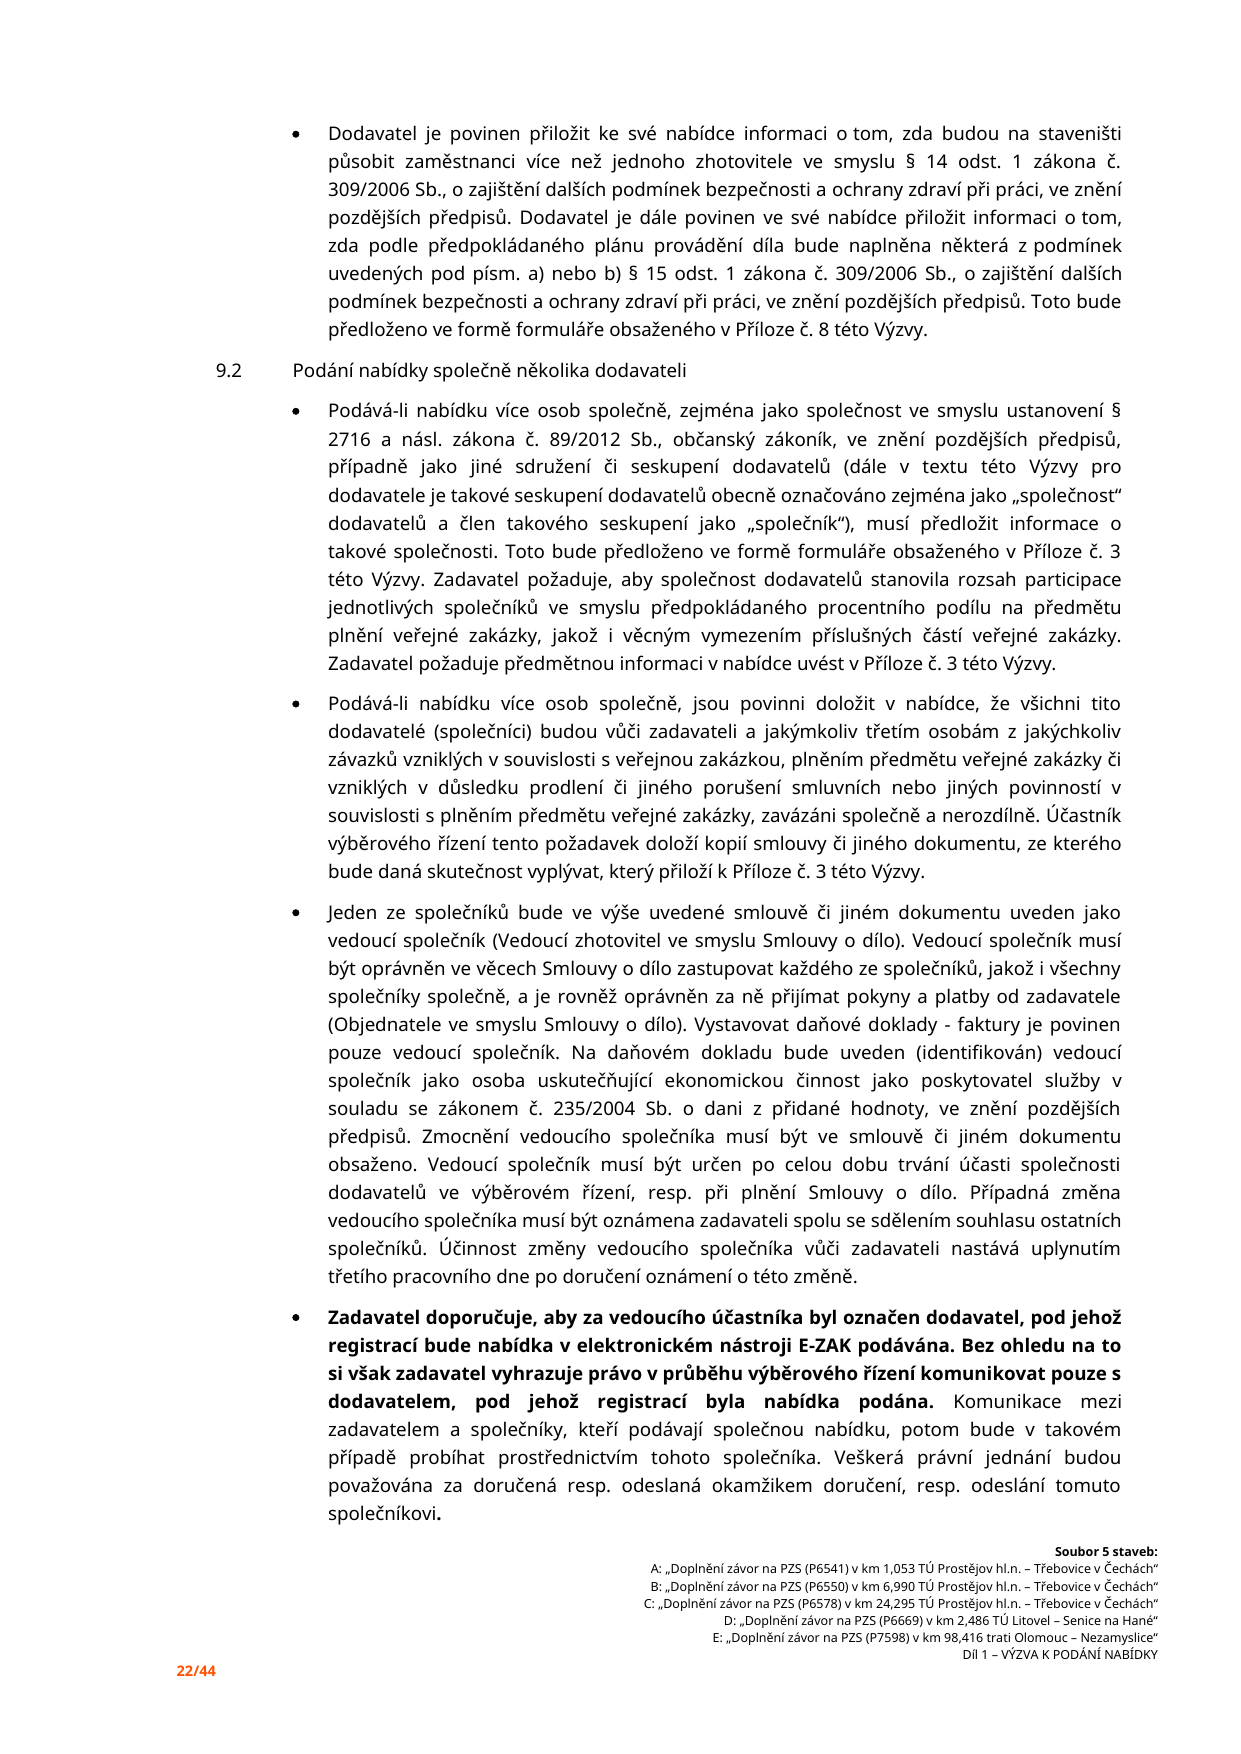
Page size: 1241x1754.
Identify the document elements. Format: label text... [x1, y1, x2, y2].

text Podává-li nabídku více osob společně, jsou povinni doložit v nabídce, že všichni tito dodavatelé (společníci) budou vůči zadavateli a jakýmkoliv třetím osobám z jakýchkoliv závazků vzniklých v souvislosti s veřejnou zakázkou, plněním předmětu veřejné zakázky či vzniklých v důsledku prodlení či jiného porušení smluvních nebo jiných povinností v souvislosti s plněním předmětu veřejné zakázky, zavázáni společně a nerozdílně. Účastník výběrového řízení tento požadavek doloží kopií smlouvy či jiného dokumentu, ze kterého bude daná skutečnost vyplývat, který přiloží k Příloze č. 3 této Výzvy. [292, 691, 1122, 884]
text Dodavatel je povinen přiložit ke své nabídce informaci o tom, zda budou na staveništi působit zaměstnanci více než jednoho zhotovitele ve smyslu § 14 odst. 1 zákona č. 309/2006 Sb., o zajištění dalších podmínek bezpečnosti a ochrany zdraví při práci, ve znění pozdějších předpisů. Dodavatel je dále povinen ve své nabídce přiložit informaci o tom, zda podle předpokládaného plánu provádění díla bude naplněna některá z podmínek uvedených pod písm. a) nebo b) § 15 odst. 1 zákona č. 309/2006 Sb., o zajištění dalších podmínek bezpečnosti a ochrany zdraví při práci, ve znění pozdějších předpisů. Toto bude předloženo ve formě formuláře obsaženého v Příloze č. 8 této Výzvy. [292, 121, 1122, 342]
text Jeden ze společníků bude ve výše uvedené smlouvě či jiném dokumentu uveden jako vedoucí společník (Vedoucí zhotovitel ve smyslu Smlouvy o dílo). Vedoucí společník musí být oprávněn ve věcech Smlouvy o dílo zastupovat každého ze společníků, jakož i všechny společníky společně, a je rovněž oprávněn za ně přijímat pokyny a platby od zadavatele (Objednatele ve smyslu Smlouvy o dílo). Vystavovat daňové doklady - faktury je povinen pouze vedoucí společník. Na daňovém dokladu bude uveden (identifikován) vedoucí společník jako osoba uskutečňující ekonomickou činnost jako poskytovatel služby v souladu se zákonem č. 235/2004 Sb. o dani z přidané hodnoty, ve znění pozdějších předpisů. Zmocnění vedoucího společníka musí být ve smlouvě či jiném dokumentu obsaženo. Vedoucí společník musí být určen po celou dobu trvání účasti společnosti dodavatelů ve výběrovém řízení, resp. při plnění Smlouvy o dílo. Případná změna vedoucího společníka musí být oznámena zadavateli spolu se sdělením souhlasu ostatních společníků. Účinnost změny vedoucího společníka vůči zadavateli nastává uplynutím třetího pracovního dne po doručení oznámení o této změně. [292, 899, 1122, 1289]
text Zadavatel doporučuje, aby za vedoucího účastníka byl označen dodavatel, pod jehož registrací bude nabídka v elektronickém nástroji E-ZAK podávána. Bez ohledu na to si však zadavatel vyhrazuje právo v průběhu výběrového řízení komunikovat pouze s dodavatelem, pod jehož registrací byla nabídka podána. Komunikace mezi zadavatelem a společníky, kteří podávají společnou nabídku, potom bude v takovém případě probíhat prostřednictvím tohoto společníka. Veškerá právní jednání budou považována za doručená resp. odeslaná okamžikem doručení, resp. odeslání tomuto společníkovi. [292, 1304, 1122, 1526]
text Podání nabídky společně několika dodavateli [216, 357, 1122, 383]
text Podává-li nabídku více osob společně, zejména jako společnost ve smyslu ustanovení § 2716 a násl. zákona č. 89/2012 Sb., občanský zákoník, ve znění pozdějších předpisů, případně jako jiné sdružení či seskupení dodavatelů (dále v textu této Výzvy pro dodavatele je takové seskupení dodavatelů obecně označováno zejména jako „společnost“ dodavatelů a člen takového seskupení jako „společník“), musí předložit informace o takové společnosti. Toto bude předloženo ve formě formuláře obsaženého v Příloze č. 3 této Výzvy. Zadavatel požaduje, aby společnost dodavatelů stanovila rozsah participace jednotlivých společníků ve smyslu předpokládaného procentního podílu na předmětu plnění veřejné zakázky, jakož i věcným vymezením příslušných částí veřejné zakázky. Zadavatel požaduje předmětnou informaci v nabídce uvést v Příloze č. 3 této Výzvy. [292, 398, 1122, 676]
